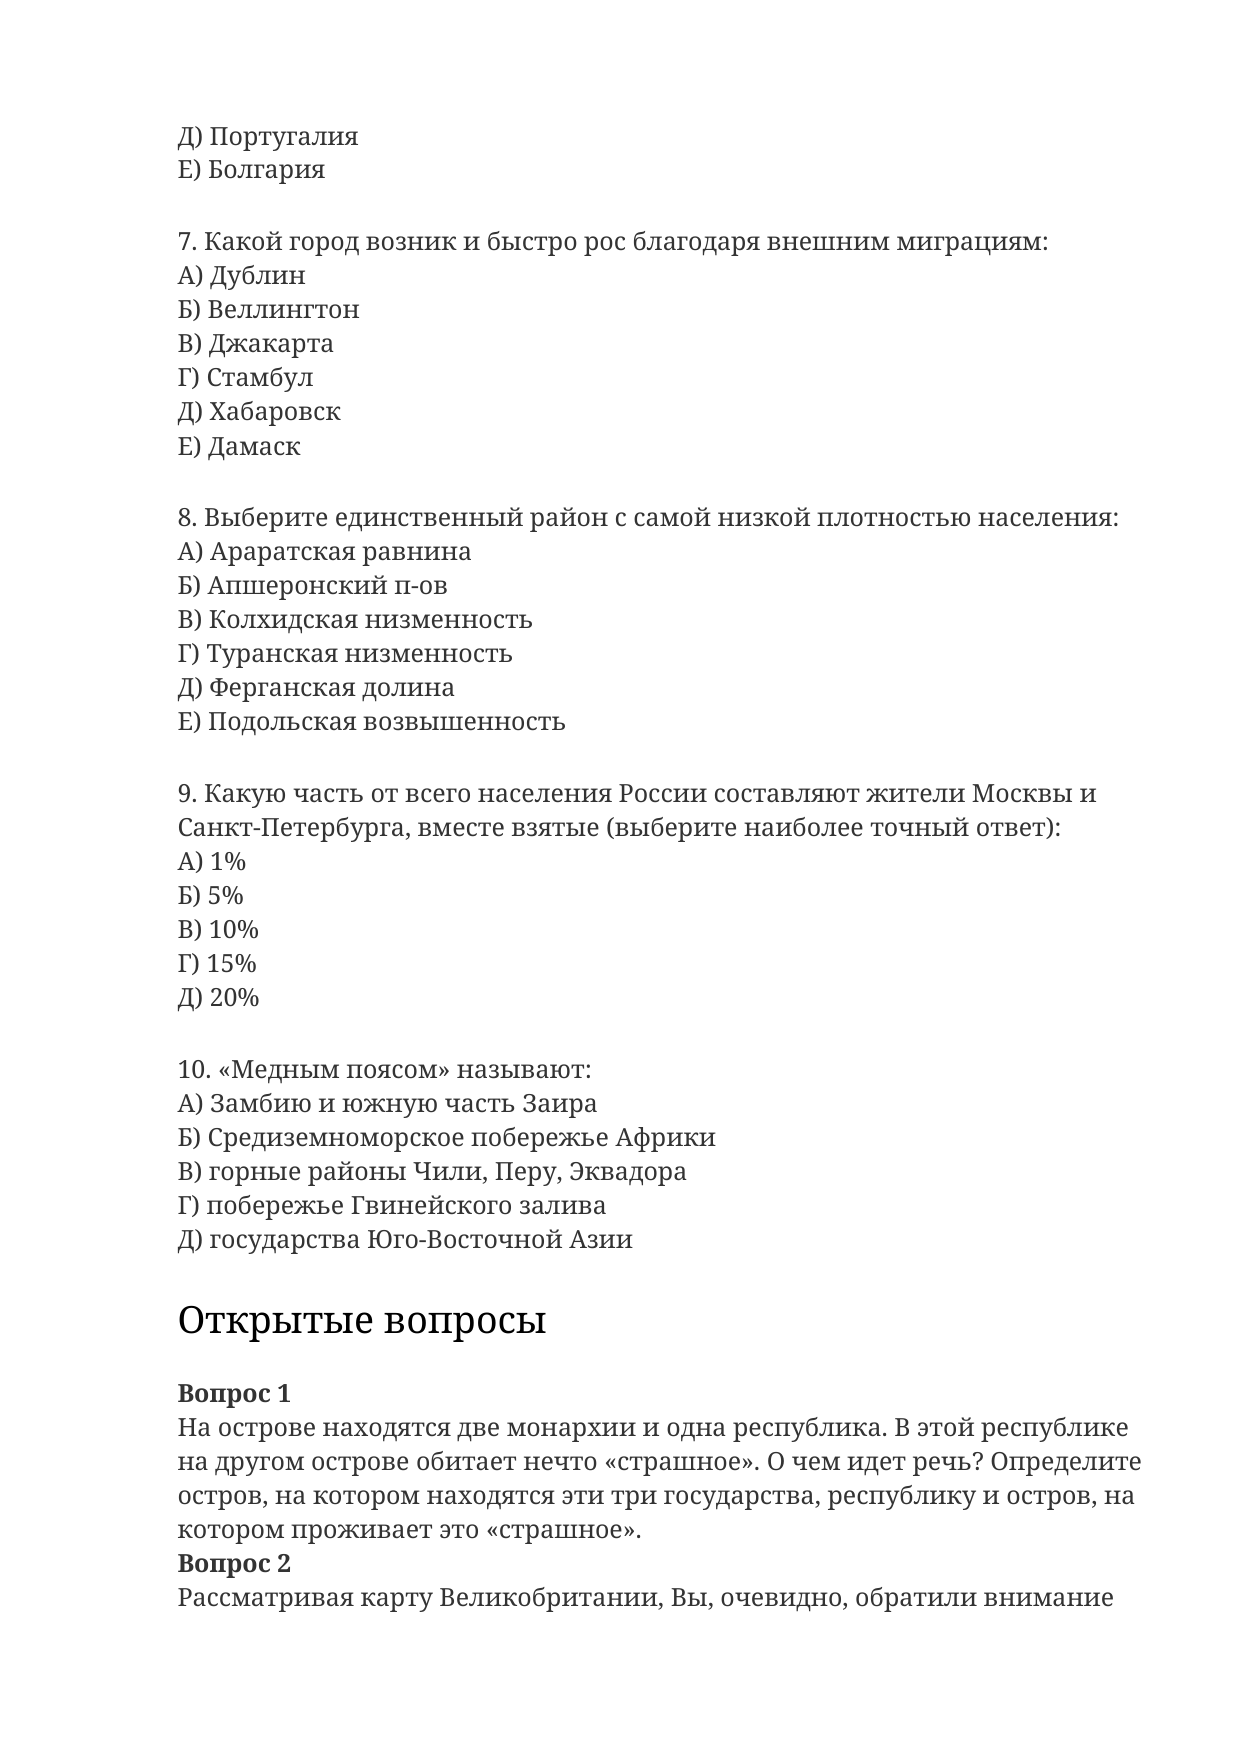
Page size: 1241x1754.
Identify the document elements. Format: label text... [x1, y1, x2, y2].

text Открытые вопросы [177, 1293, 1152, 1344]
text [177, 118, 1152, 186]
text 8. Выберите единственный район с самой низкой плотностью населения: А) Араратская равнина Б) Апшеронский п-ов В) Колхидская низменность Г) Туранская низменность Д) Ферганская долина Е) Подольская возвышенность [177, 500, 1152, 738]
text 9. Какую часть от всего населения России составляют жители Москвы и Санкт-Петербурга, вместе взятые (выберите наиболее точный ответ): А) 1% Б) 5% В) 10% Г) 15% Д) 20% [177, 776, 1152, 1014]
text Вопрос 1 На острове находятся две монархии и одна республика. В этой республике на другом острове обитает нечто «страшное». О чем идет речь? Определите остров, на котором находятся эти три государства, республику и остров, на котором проживает это «страшное». [177, 1376, 1152, 1546]
text 10. «Медным поясом» называют: А) Замбию и южную часть Заира Б) Средиземноморское побережье Африки В) горные районы Чили, Перу, Эквадора Г) побережье Гвинейского залива Д) государства Юго-Восточной Азии [177, 1052, 1152, 1256]
text 7. Какой город возник и быстро рос благодаря внешним миграциям: А) Дублин Б) Веллингтон В) Джакарта Г) Стамбул Д) Хабаровск Е) Дамаск [177, 224, 1152, 462]
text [177, 1546, 1152, 1614]
